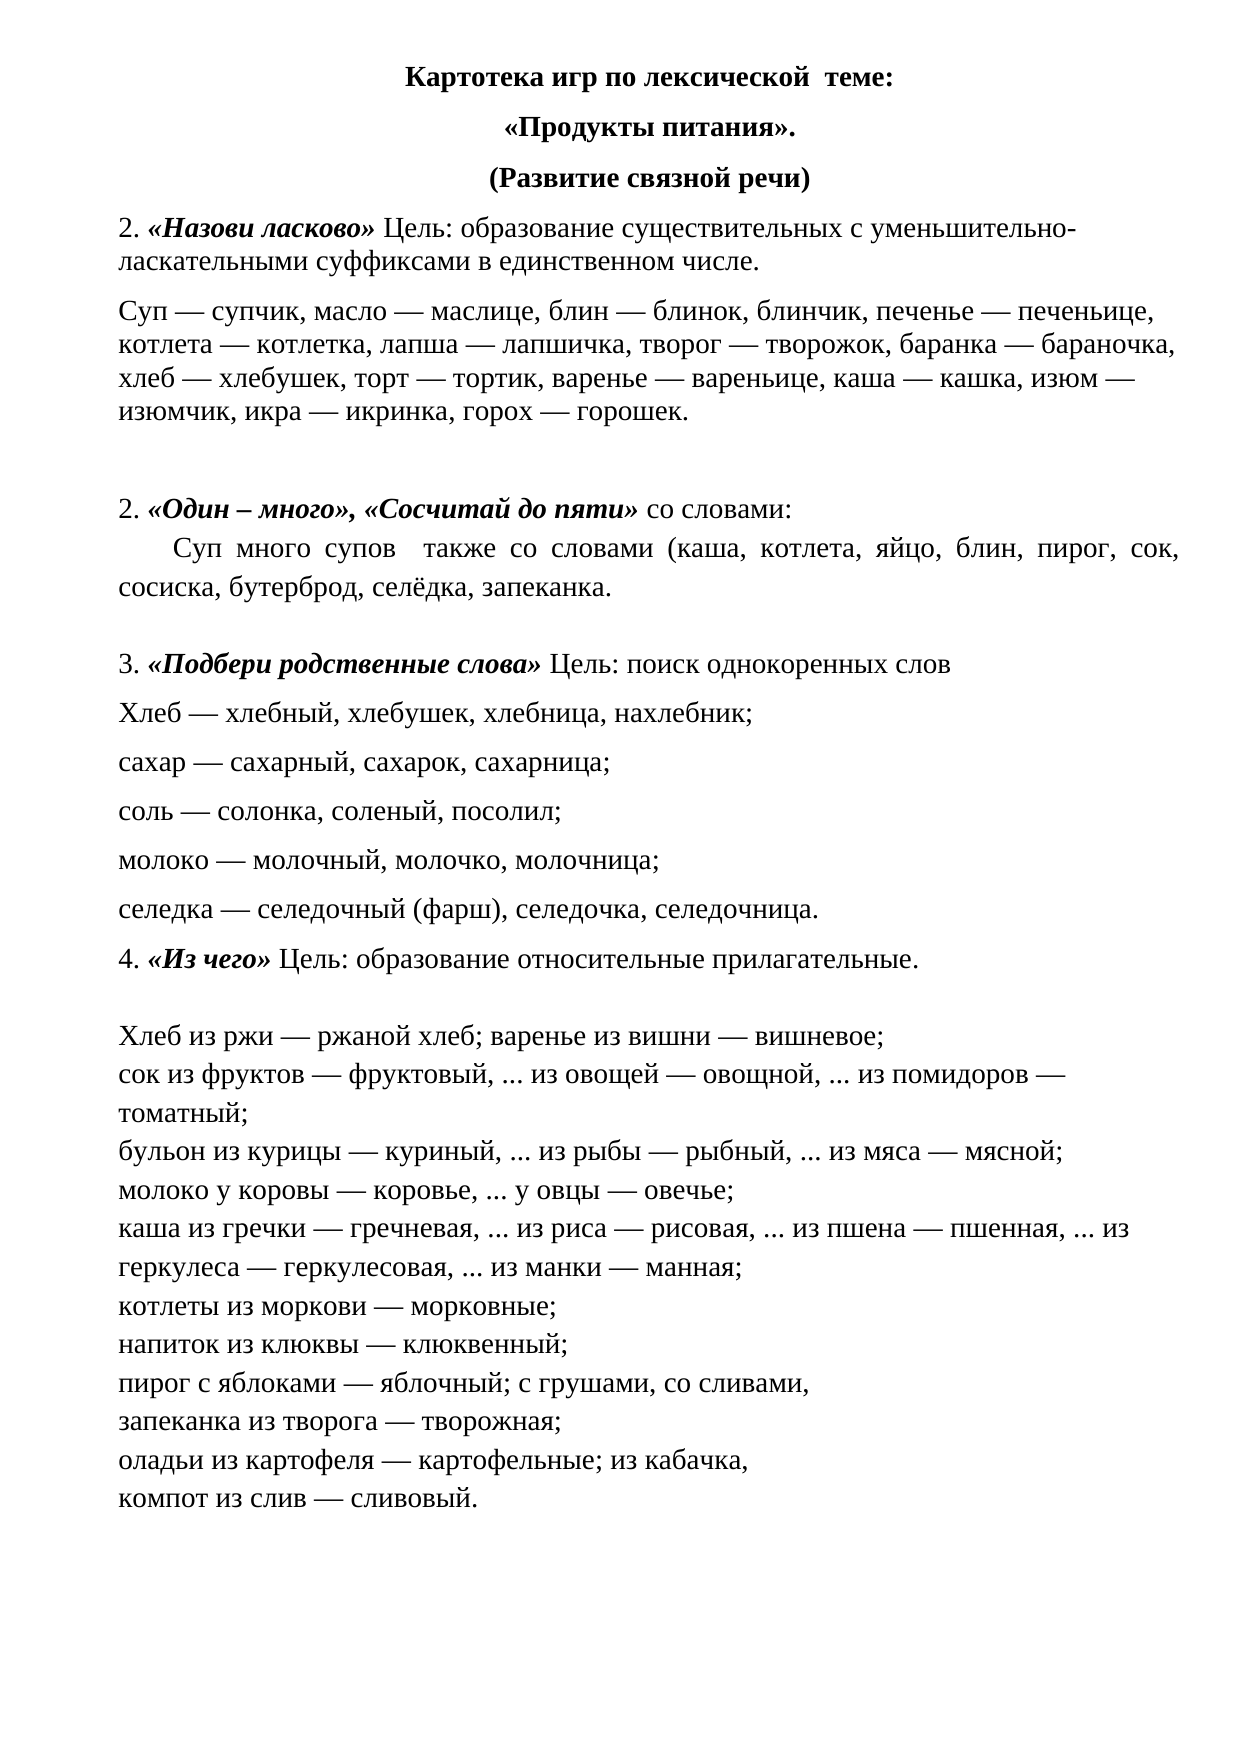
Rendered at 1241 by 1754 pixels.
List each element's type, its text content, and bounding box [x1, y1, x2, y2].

text сахар — сахарный, сахарок, сахарница; [118, 744, 1181, 778]
text каша из гречки — гречневая, ... из риса — рисовая, ... из пшена — пшенная, ... из геркулеса — геркулесовая, ... из манки — манная; [118, 1211, 1181, 1283]
text молоко — молочный, молочко, молочница; [118, 842, 1181, 876]
text котлеты из моркови — морковные; [118, 1288, 1181, 1321]
text 4. «Из чего» Цель: образование относительные прилагательные. [118, 941, 1181, 974]
text компот из слив — сливовый. [118, 1480, 1181, 1514]
text Картотека игр по лексической теме: [118, 59, 1181, 93]
text селедка — селедочный (фарш), селедочка, селедочница. [118, 892, 1181, 925]
text 2. «Один – много», «Сосчитай до пяти» со словами: [118, 492, 1181, 525]
text (Развитие связной речи) [118, 160, 1181, 193]
text сок из фруктов — фруктовый, ... из овощей — овощной, ... из помидоров — томатный; [118, 1056, 1181, 1128]
text Хлеб — хлебный, хлебушек, хлебница, нахлебник; [118, 695, 1181, 728]
text Хлеб из ржи — ржаной хлеб; варенье из вишни — вишневое; [118, 1018, 1181, 1051]
text соль — солонка, соленый, посолил; [118, 793, 1181, 827]
text молоко у коровы — коровье, ... у овцы — овечье; [118, 1172, 1181, 1206]
text 2. «Назови ласково» Цель: образование существительных с уменьшительно-ласкательными суффиксами в единственном числе. [118, 210, 1181, 277]
text «Продукты питания». [118, 109, 1181, 143]
text напиток из клюквы — клюквенный; [118, 1326, 1181, 1360]
text запеканка из творога — творожная; [118, 1403, 1181, 1437]
text Суп много супов также со словами (каша, котлета, яйцо, блин, пирог, сок, сосиска, бутерброд, селёдка, запеканка. [118, 530, 1181, 602]
text пирог с яблоками — яблочный; с грушами, со сливами, [118, 1365, 1181, 1398]
text Суп — супчик, масло — маслице, блин — блинок, блинчик, печенье — печеньице, котлета — котлетка, лапша — лапшичка, творог — творожок, баранка — бараночка, хлеб — хлебушек, торт — тортик, варенье — вареньице, каша — кашка, изюм — изюмчик, икра — икринка, горох — горошек. [118, 293, 1181, 427]
text оладьи из картофеля — картофельные; из кабачка, [118, 1442, 1181, 1475]
text 3. «Подбери родственные слова» Цель: поиск однокоренных слов [118, 646, 1181, 679]
text бульон из курицы — куриный, ... из рыбы — рыбный, ... из мяса — мясной; [118, 1133, 1181, 1167]
